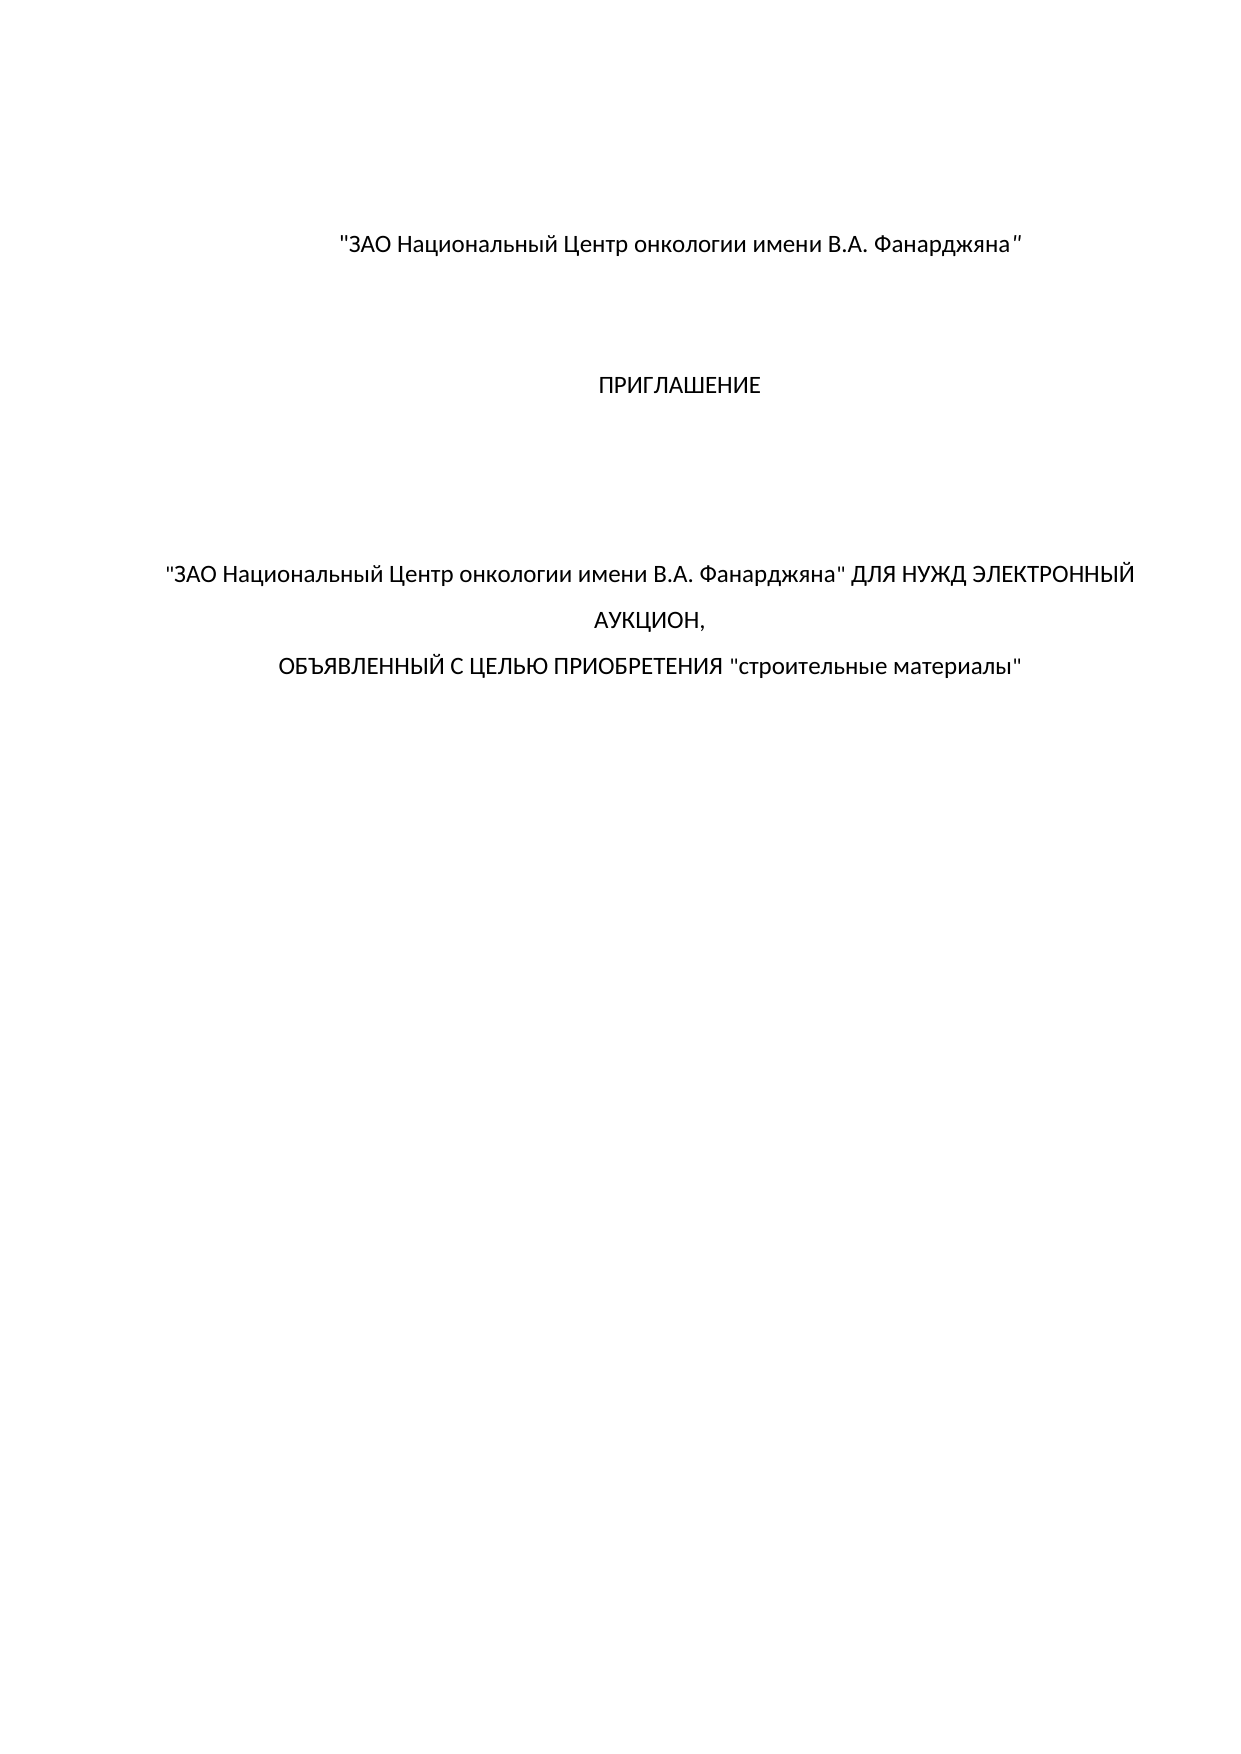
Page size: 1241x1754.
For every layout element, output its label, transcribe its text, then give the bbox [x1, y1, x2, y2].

text "ЗАО Национальный Центр онкологии имени В.А. Фанарджяна" [148, 228, 1152, 258]
text ОБЪЯВЛЕННЫЙ С ЦЕЛЬЮ ПРИОБРЕТЕНИЯ "строительные материалы" [148, 650, 1152, 680]
text "ЗАО Национальный Центр онкологии имени В.А. Фанарджяна" ДЛЯ НУЖД ЭЛЕКТРОННЫЙ АУКЦИОН, [148, 558, 1152, 634]
text ПРИГЛАШЕНИЕ [148, 369, 1152, 400]
